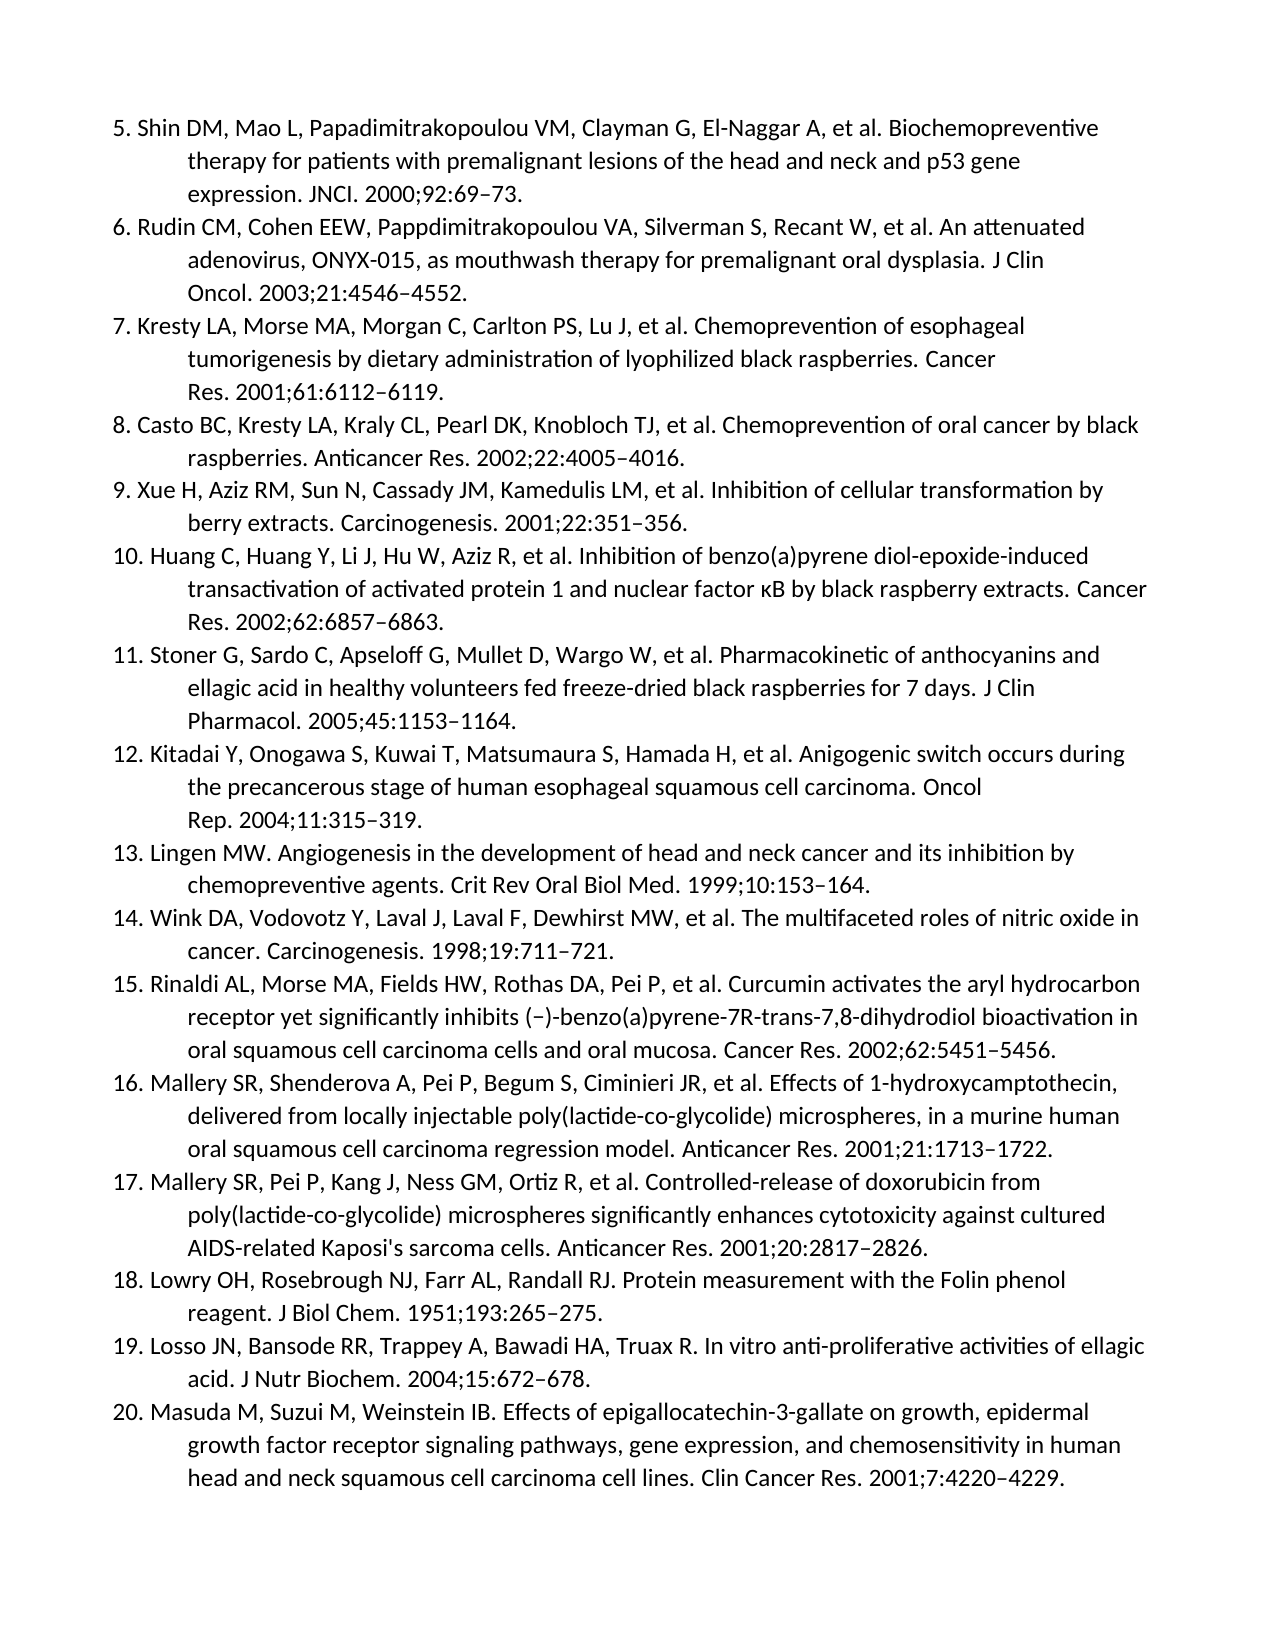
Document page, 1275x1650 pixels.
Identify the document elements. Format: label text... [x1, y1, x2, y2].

text 18. Lowry OH, Rosebrough NJ, Farr AL, Randall RJ. Protein measurement with the Folin phenol reagent. J Biol Chem. 1951;193:265–275. [112, 1264, 1162, 1328]
text 17. Mallery SR, Pei P, Kang J, Ness GM, Ortiz R, et al. Controlled-release of doxorubicin from poly(lactide-co-glycolide) microspheres significantly enhances cytotoxicity against cultured AIDS-related Kaposi's sarcoma cells. Anticancer Res. 2001;20:2817–2826. [112, 1166, 1162, 1262]
text 20. Masuda M, Suzui M, Weinstein IB. Effects of epigallocatechin-3-gallate on growth, epidermal growth factor receptor signaling pathways, gene expression, and chemosensitivity in human head and neck squamous cell carcinoma cell lines. Clin Cancer Res. 2001;7:4220–4229. [112, 1396, 1162, 1493]
text 10. Huang C, Huang Y, Li J, Hu W, Aziz R, et al. Inhibition of benzo(a)pyrene diol-epoxide-induced transactivation of activated protein 1 and nuclear factor κB by black raspberry extracts. Cancer Res. 2002;62:6857–6863. [112, 540, 1162, 637]
text 15. Rinaldi AL, Morse MA, Fields HW, Rothas DA, Pei P, et al. Curcumin activates the aryl hydrocarbon receptor yet significantly inhibits (−)-benzo(a)pyrene-7R-trans-7,8-dihydrodiol bioactivation in oral squamous cell carcinoma cells and oral mucosa. Cancer Res. 2002;62:5451–5456. [112, 968, 1162, 1065]
text 12. Kitadai Y, Onogawa S, Kuwai T, Matsumaura S, Hamada H, et al. Anigogenic switch occurs during the precancerous stage of human esophageal squamous cell carcinoma. Oncol Rep. 2004;11:315–319. [112, 738, 1162, 834]
text 8. Casto BC, Kresty LA, Kraly CL, Pearl DK, Knobloch TJ, et al. Chemoprevention of oral cancer by black raspberries. Anticancer Res. 2002;22:4005–4016. [112, 409, 1162, 472]
text 16. Mallery SR, Shenderova A, Pei P, Begum S, Ciminieri JR, et al. Effects of 1-hydroxycamptothecin, delivered from locally injectable poly(lactide-co-glycolide) microspheres, in a murine human oral squamous cell carcinoma regression model. Anticancer Res. 2001;21:1713–1722. [112, 1067, 1162, 1163]
text 19. Losso JN, Bansode RR, Trappey A, Bawadi HA, Truax R. In vitro anti-proliferative activities of ellagic acid. J Nutr Biochem. 2004;15:672–678. [112, 1330, 1162, 1394]
text 9. Xue H, Aziz RM, Sun N, Cassady JM, Kamedulis LM, et al. Inhibition of cellular transformation by berry extracts. Carcinogenesis. 2001;22:351–356. [112, 474, 1162, 538]
text 14. Wink DA, Vodovotz Y, Laval J, Laval F, Dewhirst MW, et al. The multifaceted roles of nitric oxide in cancer. Carcinogenesis. 1998;19:711–721. [112, 902, 1162, 966]
text 11. Stoner G, Sardo C, Apseloff G, Mullet D, Wargo W, et al. Pharmacokinetic of anthocyanins and ellagic acid in healthy volunteers fed freeze-dried black raspberries for 7 days. J Clin Pharmacol. 2005;45:1153–1164. [112, 639, 1162, 736]
text 5. Shin DM, Mao L, Papadimitrakopoulou VM, Clayman G, El-Naggar A, et al. Biochemopreventive therapy for patients with premalignant lesions of the head and neck and p53 gene expression. JNCI. 2000;92:69–73. [112, 112, 1162, 209]
text 6. Rudin CM, Cohen EEW, Pappdimitrakopoulou VA, Silverman S, Recant W, et al. An attenuated adenovirus, ONYX-015, as mouthwash therapy for premalignant oral dysplasia. J Clin Oncol. 2003;21:4546–4552. [112, 211, 1162, 308]
text 7. Kresty LA, Morse MA, Morgan C, Carlton PS, Lu J, et al. Chemoprevention of esophageal tumorigenesis by dietary administration of lyophilized black raspberries. Cancer Res. 2001;61:6112–6119. [112, 310, 1162, 406]
text 13. Lingen MW. Angiogenesis in the development of head and neck cancer and its inhibition by chemopreventive agents. Crit Rev Oral Biol Med. 1999;10:153–164. [112, 837, 1162, 900]
